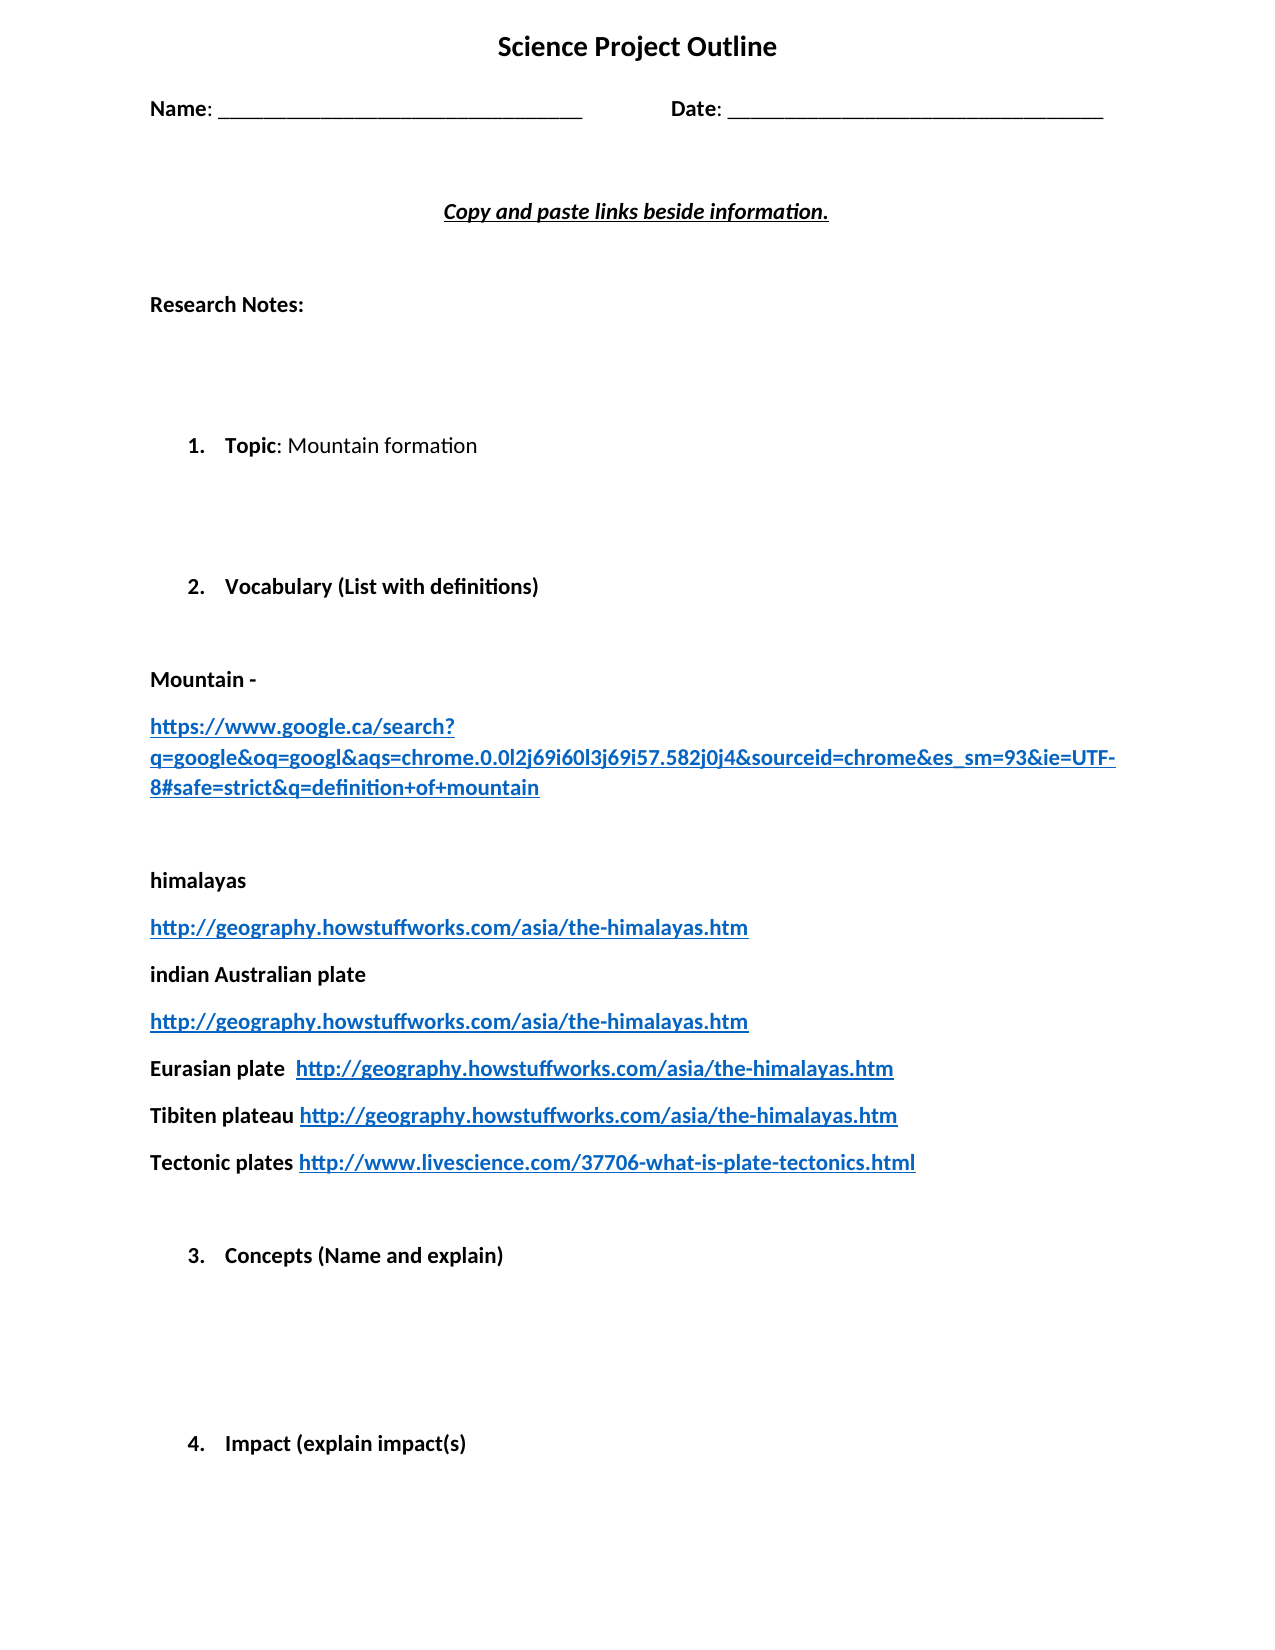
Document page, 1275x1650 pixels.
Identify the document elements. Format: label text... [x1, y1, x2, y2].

text Mountain - [150, 666, 1125, 694]
text Tibiten plateau http://geography.howstuffworks.com/asia/the-himalayas.htm [150, 1101, 1125, 1129]
text Copy and paste links beside information. [150, 197, 1125, 225]
text https://www.google.ca/search?q=google&oq=googl&aqs=chrome.0.0l2j69i60l3j69i57.582j0j4&sourceid=chrome&es_sm=93&ie=UTF-8#safe=strict&q=definition+of+mountain [150, 712, 1125, 801]
text himalayas [150, 867, 1125, 895]
list Impact (explain impact(s) [187, 1429, 1125, 1457]
list Concepts (Name and explain) [187, 1242, 1125, 1270]
text http://geography.howstuffworks.com/asia/the-himalayas.htm [150, 1007, 1125, 1035]
text indian Australian plate [150, 960, 1125, 988]
text http://geography.howstuffworks.com/asia/the-himalayas.htm [150, 913, 1125, 942]
list Vocabulary (List with definitions) [187, 572, 1125, 600]
text Research Notes: [150, 291, 1125, 319]
text Tectonic plates http://www.livescience.com/37706-what-is-plate-tectonics.html [150, 1148, 1125, 1176]
text Eurasian plate http://geography.howstuffworks.com/asia/the-himalayas.htm [150, 1054, 1125, 1082]
list Topic: Mountain formation [187, 431, 1125, 459]
